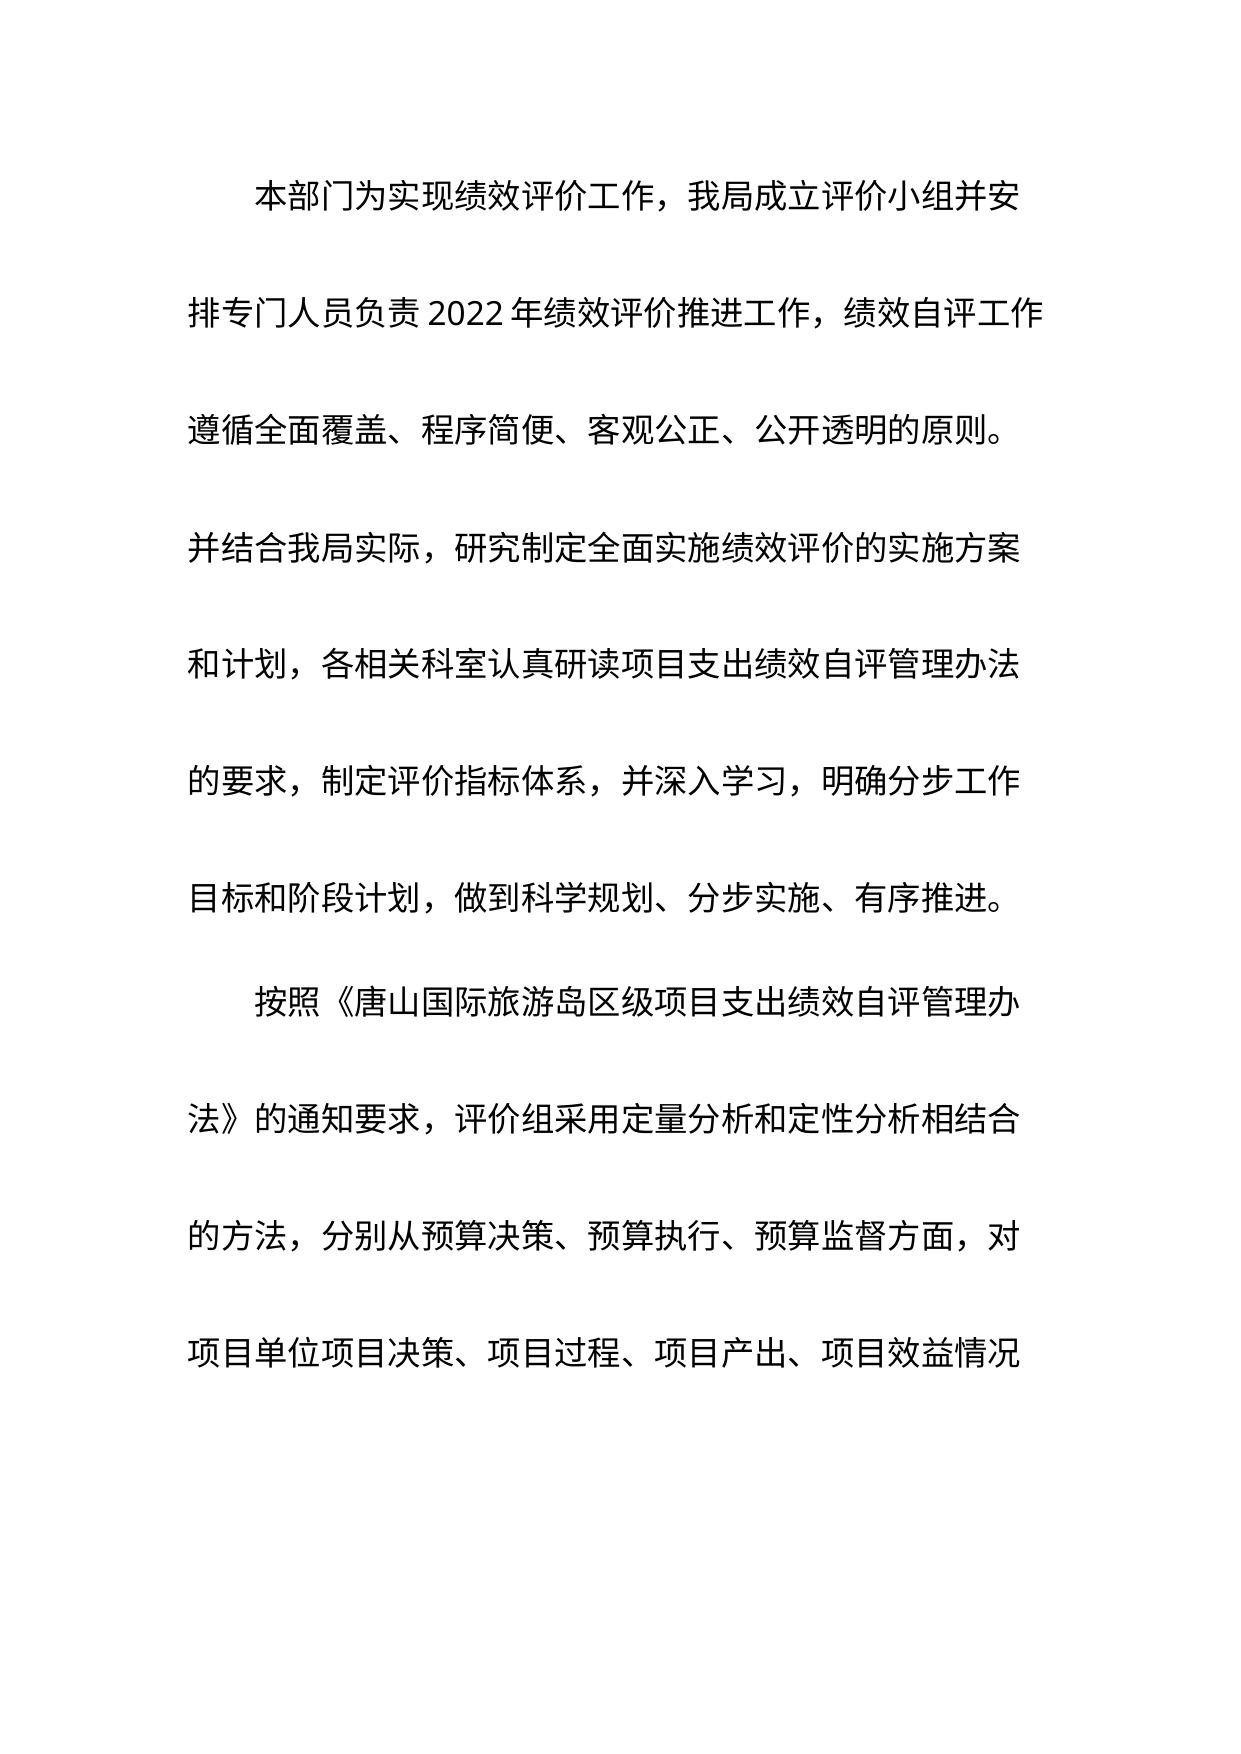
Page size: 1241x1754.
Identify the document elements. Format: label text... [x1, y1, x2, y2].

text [187, 967, 1053, 1383]
text 本部门为实现绩效评价工作，我局成立评价小组并安排专门人员负责2022年绩效评价推进工作，绩效自评工作遵循全面覆盖、程序简便、客观公正、公开透明的原则。并结合我局实际，研究制定全面实施绩效评价的实施方案和计划，各相关科室认真研读项目支出绩效自评管理办法的要求，制定评价指标体系，并深入学习，明确分步工作目标和阶段计划，做到科学规划、分步实施、有序推进。 [187, 162, 1053, 929]
